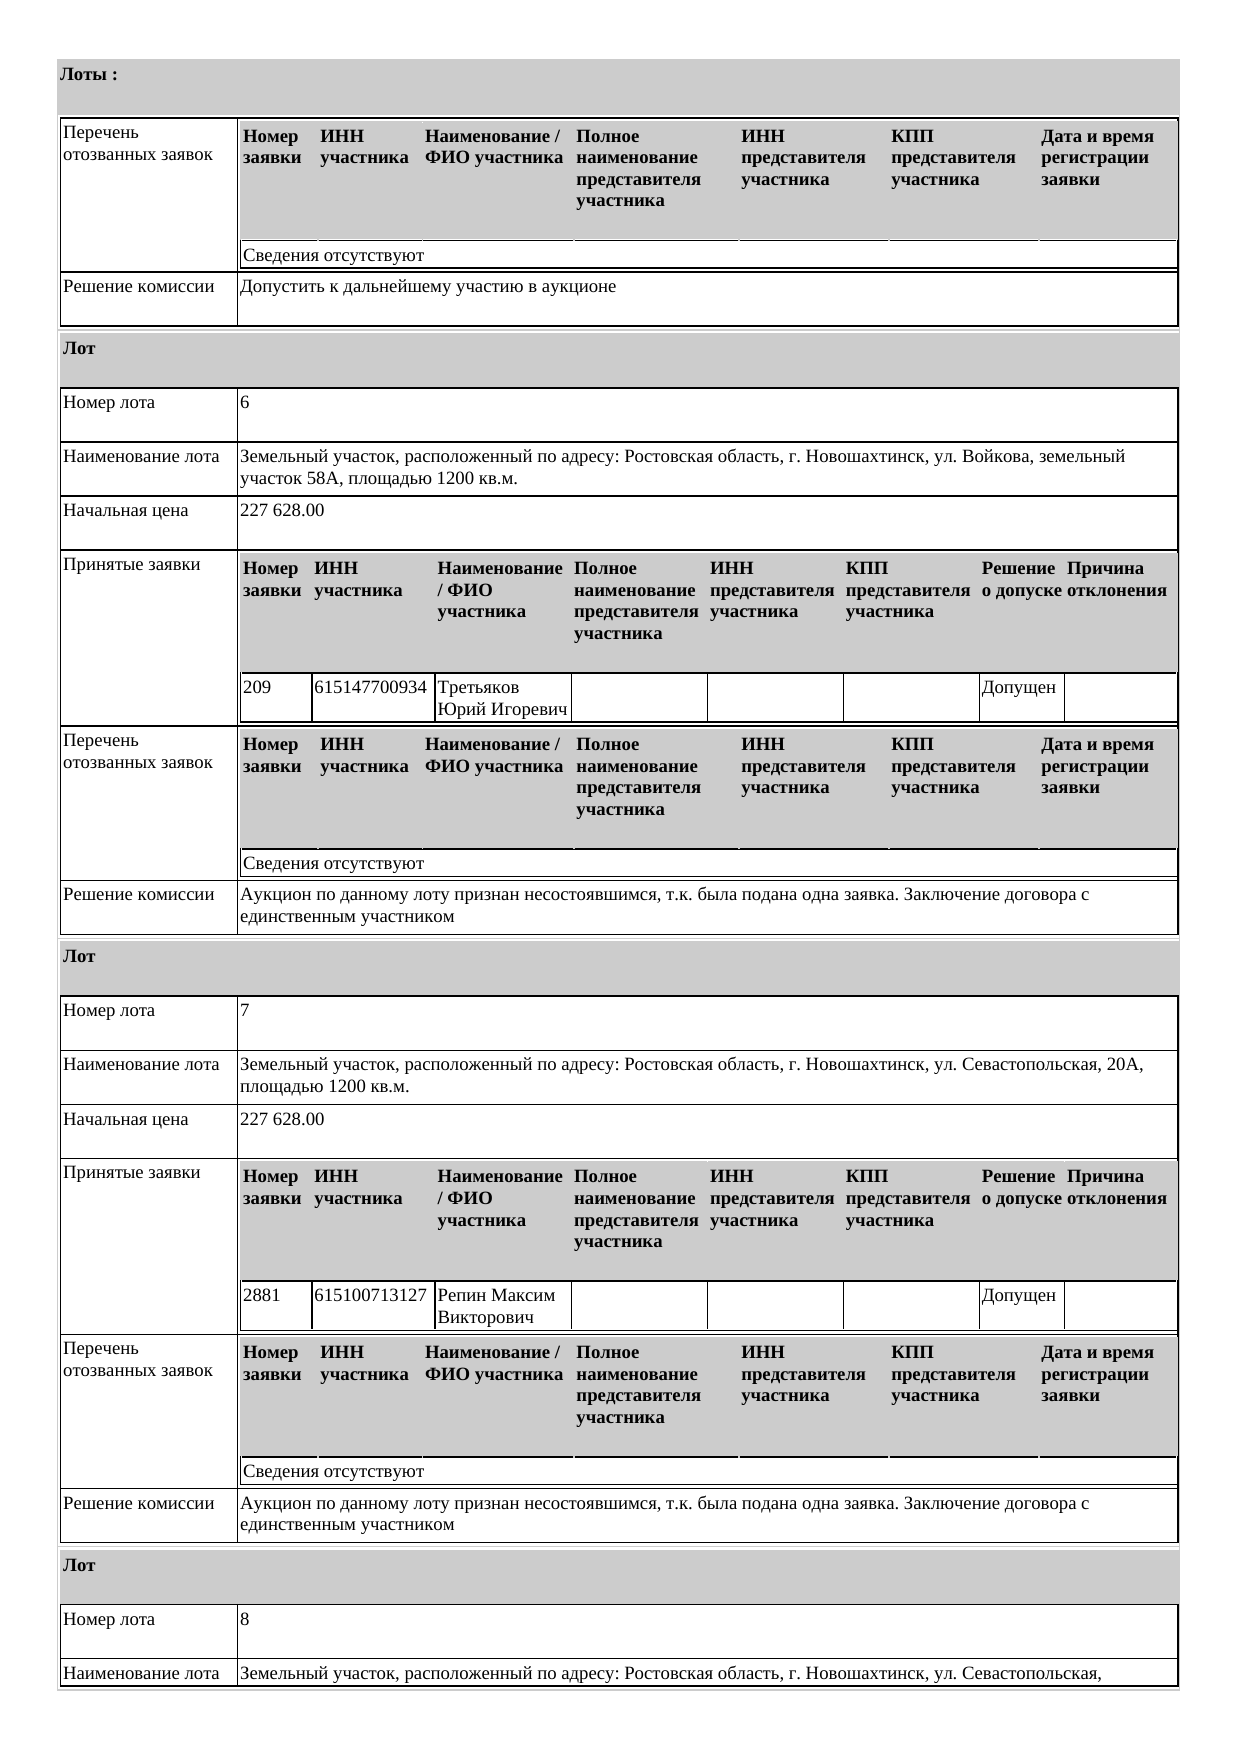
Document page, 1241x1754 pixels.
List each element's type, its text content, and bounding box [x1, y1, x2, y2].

table_cell [241, 239, 1177, 267]
table_cell [58, 939, 1179, 1546]
table_cell [238, 389, 1177, 441]
table_cell [238, 497, 1177, 549]
table_cell [241, 673, 311, 721]
table_cell [61, 389, 237, 441]
table_cell [61, 497, 237, 549]
table_cell [61, 119, 237, 271]
table_header Лоты : [58, 61, 1179, 113]
table_cell [61, 273, 237, 325]
table_cell [61, 881, 237, 934]
table_cell [436, 674, 571, 721]
table_cell [61, 727, 237, 880]
table_cell [844, 674, 979, 721]
table_cell [572, 674, 707, 721]
table_cell [1065, 672, 1177, 721]
table_cell [238, 881, 1177, 934]
table_cell [238, 273, 1177, 325]
table_cell [313, 674, 434, 721]
table_cell [238, 443, 1177, 495]
table_cell [58, 1547, 1179, 1689]
table_cell [238, 727, 1177, 880]
table_cell [61, 443, 237, 495]
table_cell [61, 551, 237, 725]
table_cell [980, 674, 1064, 721]
table_cell [708, 674, 843, 721]
